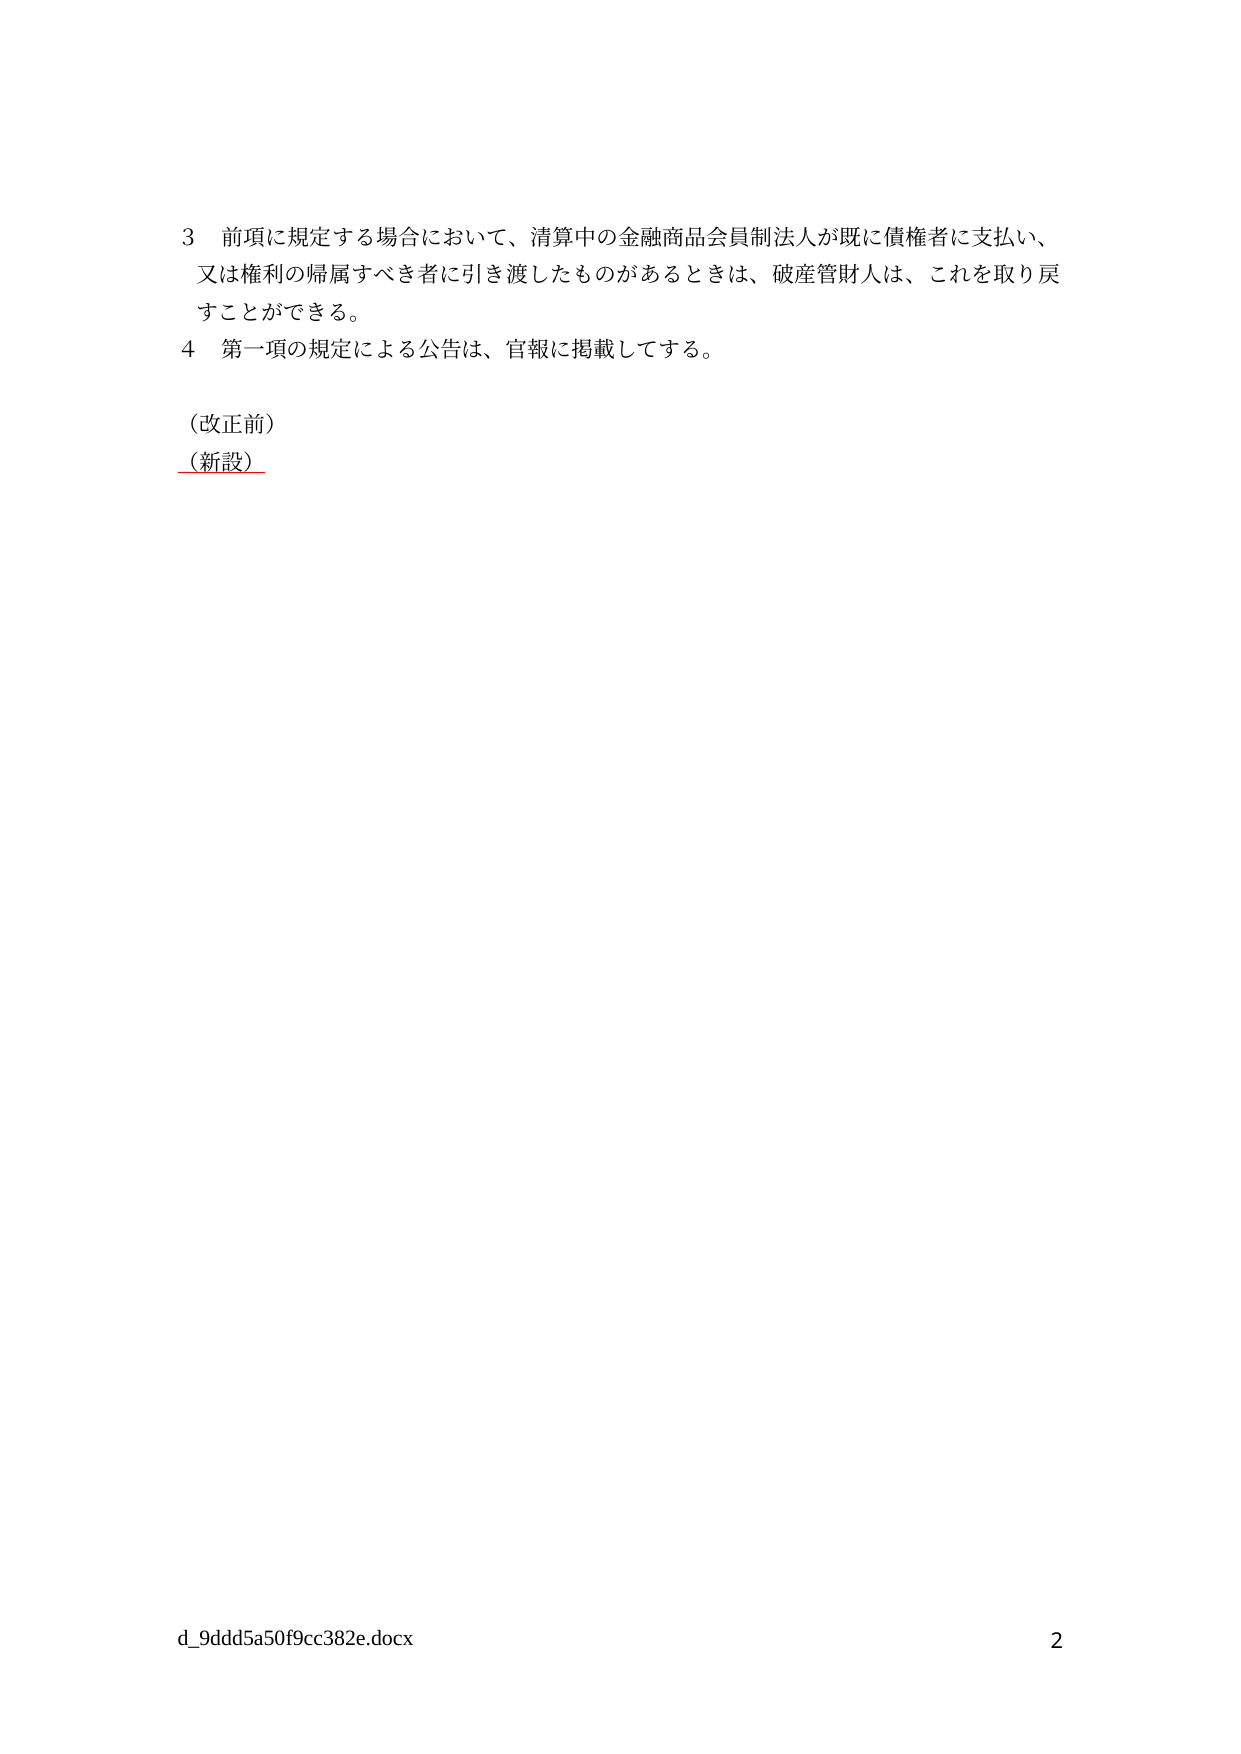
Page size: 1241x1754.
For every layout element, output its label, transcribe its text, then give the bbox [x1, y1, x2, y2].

text ３ 前項に規定する場合において、清算中の金融商品会員制法人が既に債権者に支払い、又は権利の帰属すべき者に引き渡したものがあるときは、破産管財人は、これを取り戻すことができる。 [177, 217, 1063, 329]
text （改正前） [177, 404, 1063, 442]
text （新設） [177, 442, 1063, 479]
text ４ 第一項の規定による公告は、官報に掲載してする。 [177, 329, 1063, 367]
